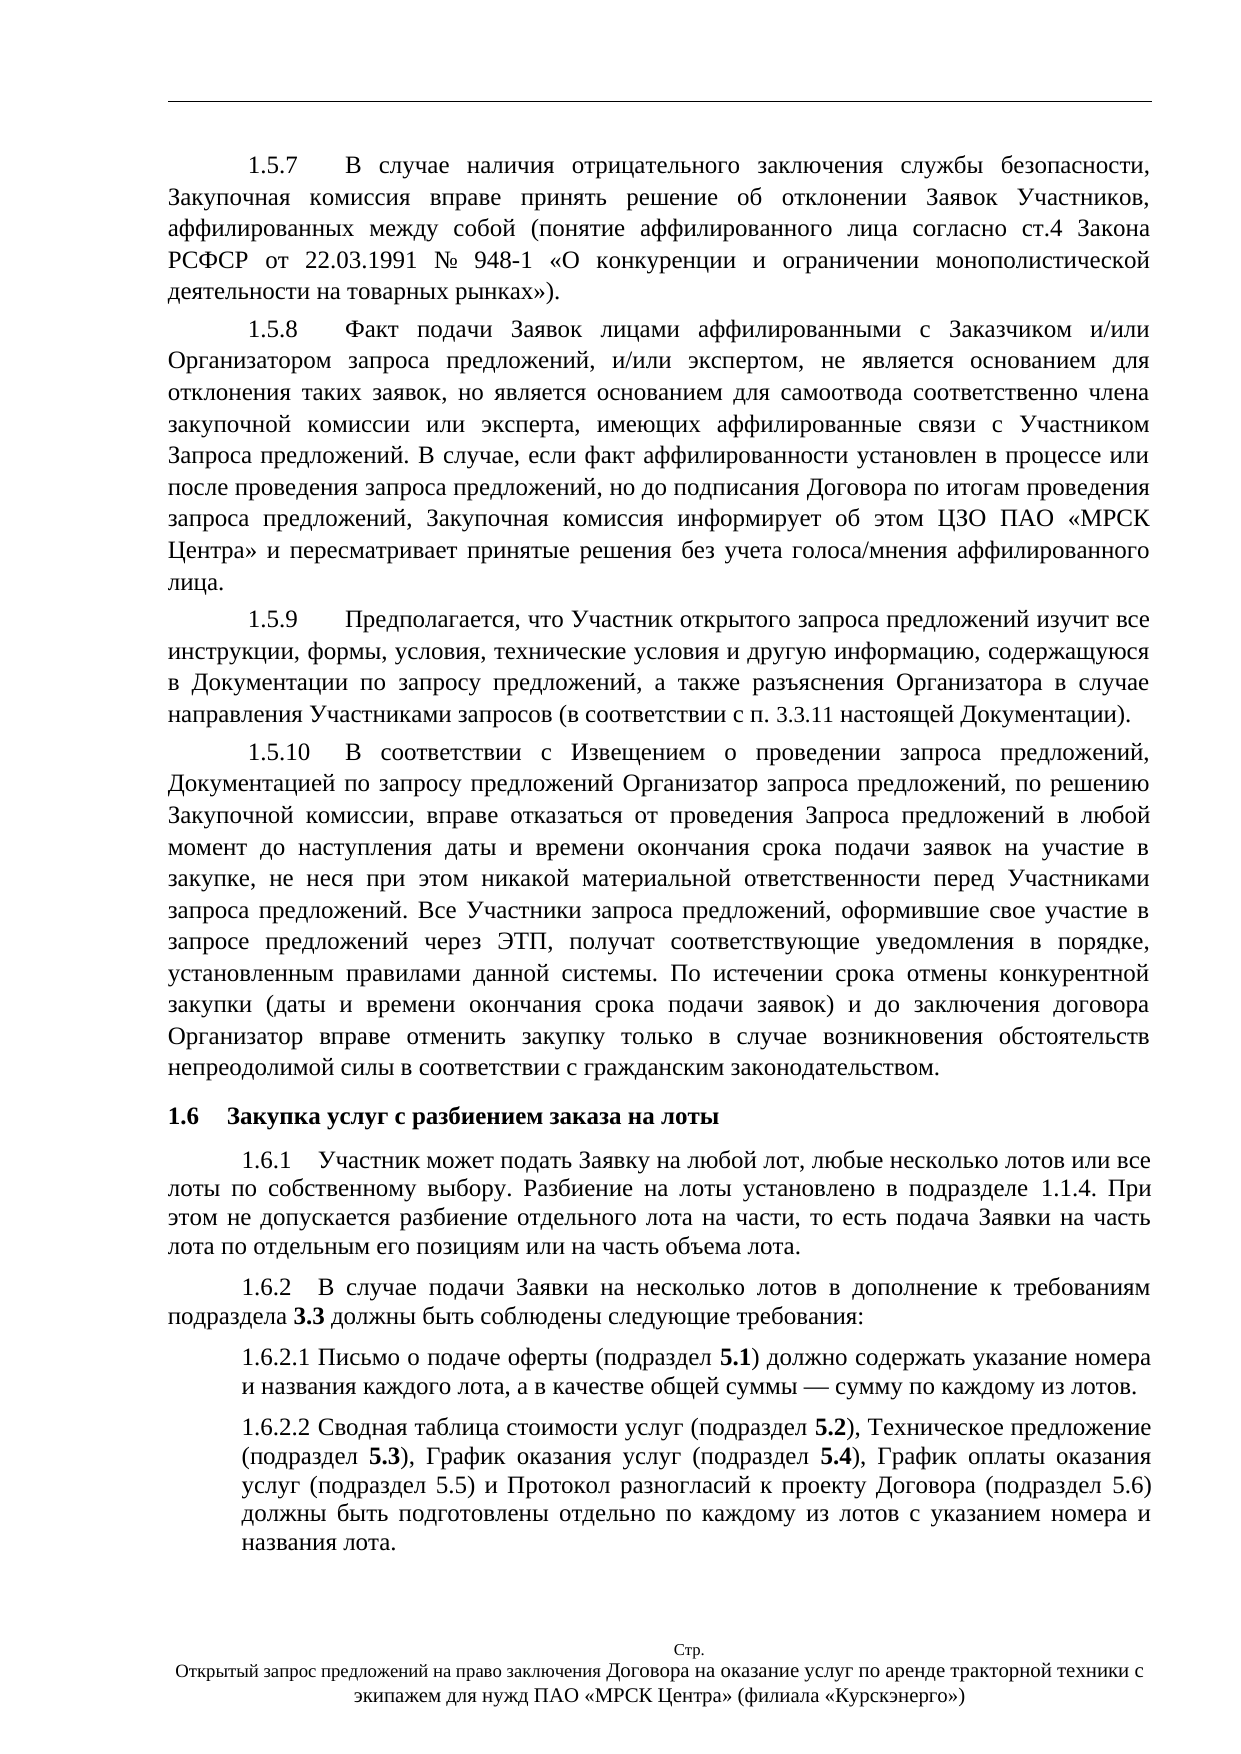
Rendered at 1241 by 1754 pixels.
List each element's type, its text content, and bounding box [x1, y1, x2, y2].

list В соответствии с Извещением о проведении запроса предложений, Документацией по запросу предложений Организатор запроса предложений, по решению Закупочной комиссии, вправе отказаться от проведения Запроса предложений в любой момент до наступления даты и времени окончания срока подачи заявок на участие в закупке, не неся при этом никакой материальной ответственности перед Участниками запроса предложений. Все Участники запроса предложений, оформившие свое участие в запросе предложений через ЭТП, получат соответствующие уведомления в порядке, установленным правилами данной системы. По истечении срока отмены конкурентной закупки (даты и времени окончания срока подачи заявок) и до заключения договора Организатор вправе отменить закупку только в случае возникновения обстоятельств непреодолимой силы в соответствии с гражданским законодательством. [168, 737, 1150, 1081]
list Предполагается, что Участник открытого запроса предложений изучит все инструкции, формы, условия, технические условия и другую информацию, содержащуюся в Документации по запросу предложений, а также разъяснения Организатора в случае направления Участниками запросов (в соответствии с п. 3.3.11 настоящей Документации). [168, 604, 1150, 728]
list В случае наличия отрицательного заключения службы безопасности, Закупочная комиссия вправе принять решение об отклонении Заявок Участников, аффилированных между собой (понятие аффилированного лица согласно ст.4 Закона РСФСР от 22.03.1991 № 948-1 «О конкуренции и ограничении монополистической деятельности на товарных рынках»). [168, 150, 1150, 305]
list Факт подачи Заявок лицами аффилированными с Заказчиком и/или Организатором запроса предложений, и/или экспертом, не является основанием для отклонения таких заявок, но является основанием для самоотвода соответственно члена закупочной комиссии или эксперта, имеющих аффилированные связи с Участником Запроса предложений. В случае, если факт аффилированности установлен в процессе или после проведения запроса предложений, но до подписания Договора по итогам проведения запроса предложений, Закупочная комиссия информирует об этом ЦЗО ПАО «МРСК Центра» и пересматривает принятые решения без учета голоса/мнения аффилированного лица. [168, 314, 1150, 595]
subtitle Письмо о подаче оферты (подраздел 5.1) должно содержать указание номера и названия каждого лота, а в качестве общей суммы — сумму по каждому из лотов. [241, 1342, 1152, 1400]
subtitle Участник может подать Заявку на любой лот, любые несколько лотов или все лоты по собственному выбору. Разбиение на лоты установлено в подразделе 1.1.4. При этом не допускается разбиение отдельного лота на части, то есть подача Заявки на часть лота по отдельным его позициям или на часть объема лота. [168, 1145, 1152, 1260]
subtitle Сводная таблица стоимости услуг (подраздел 5.2), Техническое предложение (подраздел 5.3), График оказания услуг (подраздел 5.4), График оплаты оказания услуг (подраздел 5.5) и Протокол разногласий к проекту Договора (подраздел 5.6) должны быть подготовлены отдельно по каждому из лотов с указанием номера и названия лота. [241, 1412, 1152, 1556]
subtitle В случае подачи Заявки на несколько лотов в дополнение к требованиям подраздела 3.3 должны быть соблюдены следующие требования: [168, 1272, 1152, 1330]
subtitle Закупка услуг с разбиением заказа на лоты [168, 1101, 1152, 1129]
